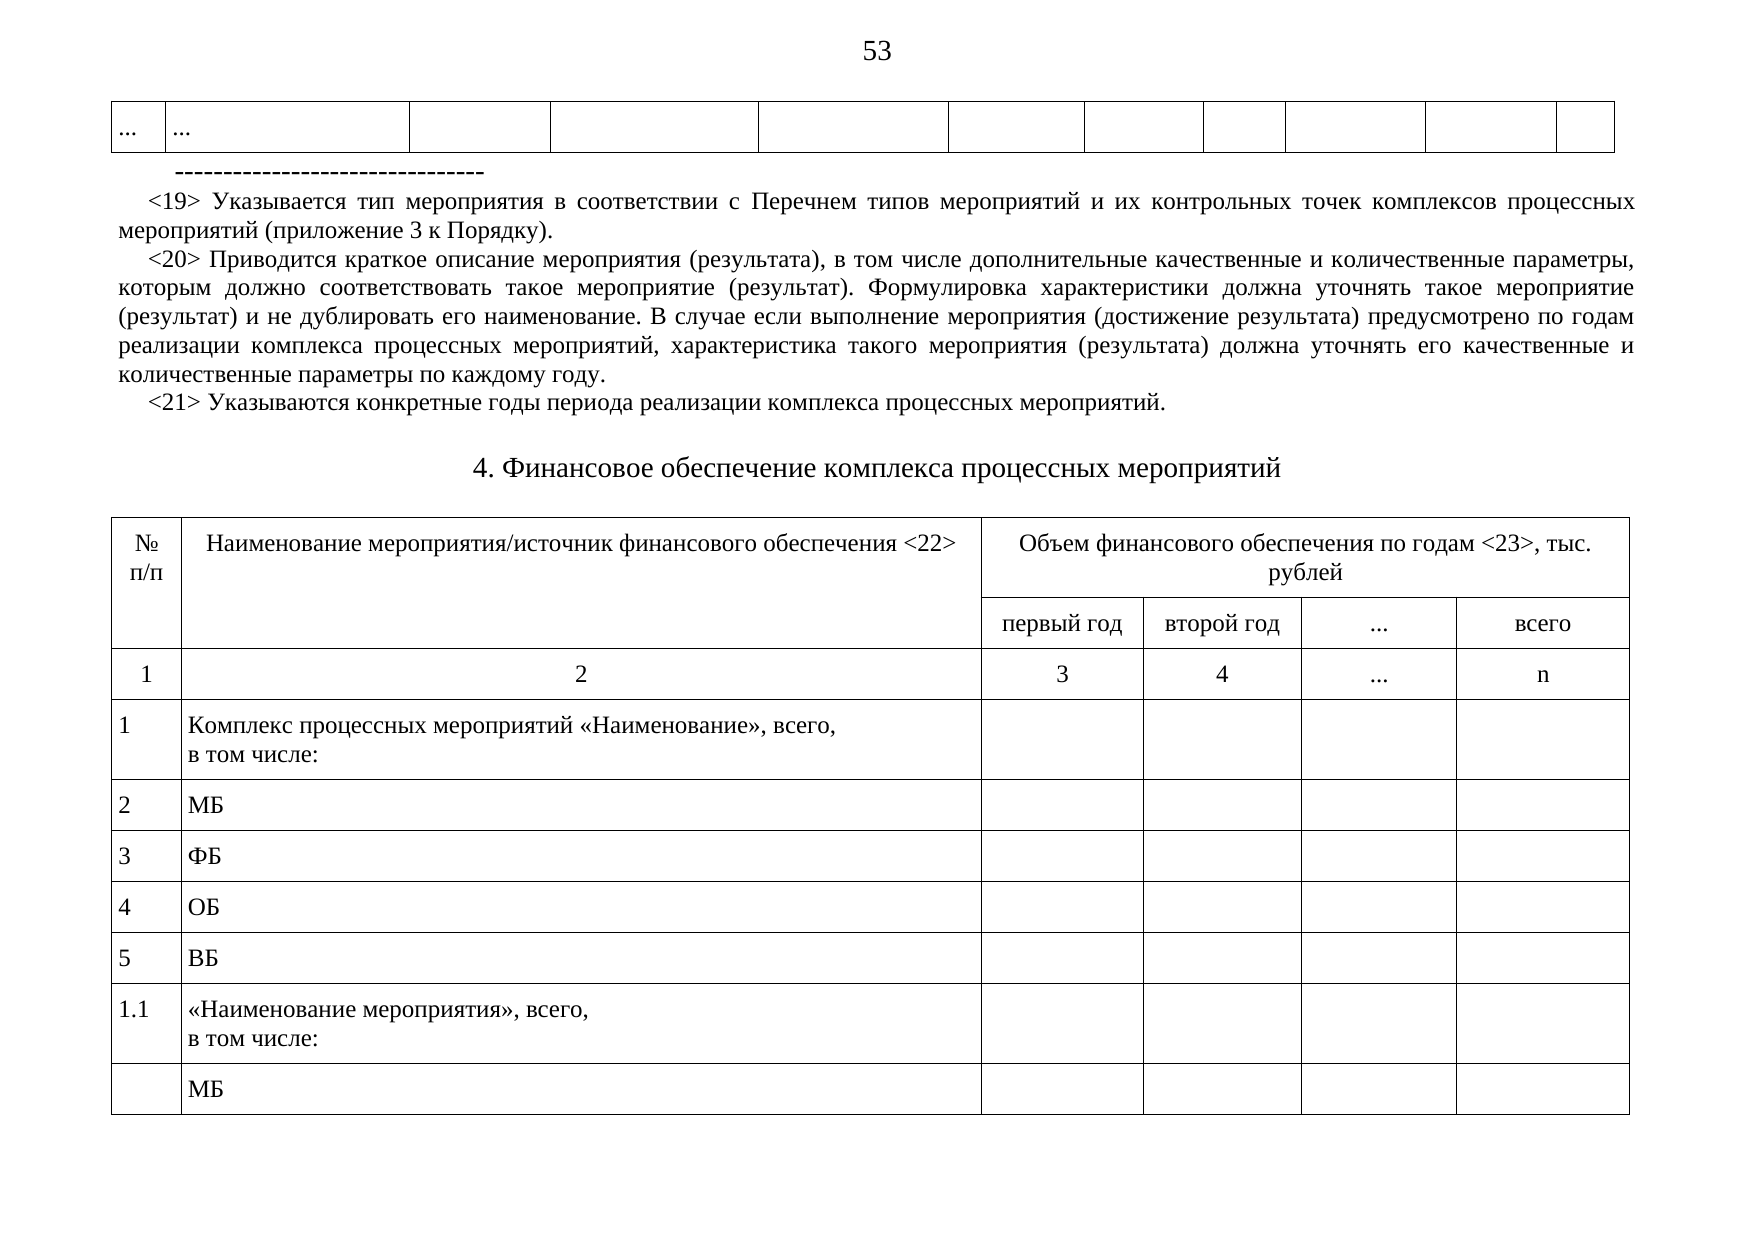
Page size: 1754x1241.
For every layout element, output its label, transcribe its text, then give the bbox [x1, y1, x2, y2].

table_cell [1302, 984, 1456, 1062]
table_cell [1457, 700, 1629, 778]
table_cell [1144, 831, 1301, 881]
table_header Наименование мероприятия/источник финансового обеспечения <22> [182, 518, 981, 648]
table_cell [1144, 780, 1301, 829]
table_cell [1457, 831, 1629, 881]
table_cell [982, 780, 1143, 829]
table_cell [982, 984, 1143, 1062]
table_cell [1144, 984, 1301, 1062]
table_cell [1144, 882, 1301, 932]
table_header № п/п [112, 518, 181, 648]
table_cell [1457, 882, 1629, 932]
table_cell Комплекс процессных мероприятий «Наименование», всего, в том числе: [182, 700, 981, 778]
table_cell [982, 700, 1143, 778]
table_cell [982, 882, 1143, 932]
table_cell [1144, 700, 1301, 778]
table_cell МБ [182, 1064, 981, 1113]
table_cell ФБ [182, 831, 981, 881]
table_cell [949, 102, 1084, 152]
table_cell ... [1302, 649, 1456, 699]
table_cell [1302, 1064, 1456, 1113]
table_cell 4 [1144, 649, 1301, 699]
table_cell [982, 1064, 1143, 1113]
table_cell 3 [982, 649, 1143, 699]
table_cell [1144, 933, 1301, 983]
table_cell МБ [182, 780, 981, 829]
table_cell всего [1457, 598, 1629, 648]
table_cell [1204, 102, 1285, 152]
table_cell [1557, 102, 1614, 152]
text <21> Указываются конкретные годы периода реализации комплекса процессных мероприятий. [118, 387, 1636, 416]
table_cell 3 [112, 831, 181, 881]
table_cell второй год [1144, 598, 1301, 648]
table_cell [1085, 102, 1203, 152]
table_cell ВБ [182, 933, 981, 983]
table_cell [759, 102, 948, 152]
table_cell [1457, 780, 1629, 829]
text <20> Приводится краткое описание мероприятия (результата), в том числе дополнительные качественные и количественные параметры, которым должно соответствовать такое мероприятие (результат). Формулировка характеристики должна уточнять такое мероприятие (результат) и не дублировать его наименование. В случае если выполнение мероприятия (достижение результата) предусмотрено по годам реализации комплекса процессных мероприятий, характеристика такого мероприятия (результата) должна уточнять его качественные и количественные параметры по каждому году. [118, 244, 1636, 387]
table_cell 1 [112, 700, 181, 778]
table_cell 5 [112, 933, 181, 983]
table_cell ... [112, 102, 165, 152]
table_cell [982, 933, 1143, 983]
table_cell [1302, 882, 1456, 932]
table_cell [1457, 933, 1629, 983]
table_cell 1.1 [112, 984, 181, 1062]
table_cell 1 [112, 649, 181, 699]
table_cell ОБ [182, 882, 981, 932]
table_cell [1457, 1064, 1629, 1113]
table_cell первый год [982, 598, 1143, 648]
table_cell [1302, 780, 1456, 829]
table_cell [1426, 102, 1556, 152]
table_cell [1286, 102, 1425, 152]
table_cell [1457, 984, 1629, 1062]
text -------------------------------- [118, 153, 1636, 186]
table_cell 4 [112, 882, 181, 932]
table_cell «Наименование мероприятия», всего, в том числе: [182, 984, 981, 1062]
table_cell [982, 831, 1143, 881]
table_cell [1302, 831, 1456, 881]
table_cell [1144, 1064, 1301, 1113]
table_cell [1302, 700, 1456, 778]
text 4. Финансовое обеспечение комплекса процессных мероприятий [118, 450, 1636, 483]
table_cell [551, 102, 758, 152]
table_cell ... [166, 102, 409, 152]
table_header Объем финансового обеспечения по годам <23>, тыс. рублей [982, 518, 1629, 597]
table_cell 2 [182, 649, 981, 699]
text <19> Указывается тип мероприятия в соответствии с Перечнем типов мероприятий и их контрольных точек комплексов процессных мероприятий (приложение 3 к Порядку). [118, 186, 1636, 244]
table_cell [112, 1064, 181, 1113]
table_cell [1302, 933, 1456, 983]
table_cell [410, 102, 550, 152]
table_cell ... [1302, 598, 1456, 648]
table_cell 2 [112, 780, 181, 829]
table_cell n [1457, 649, 1629, 699]
